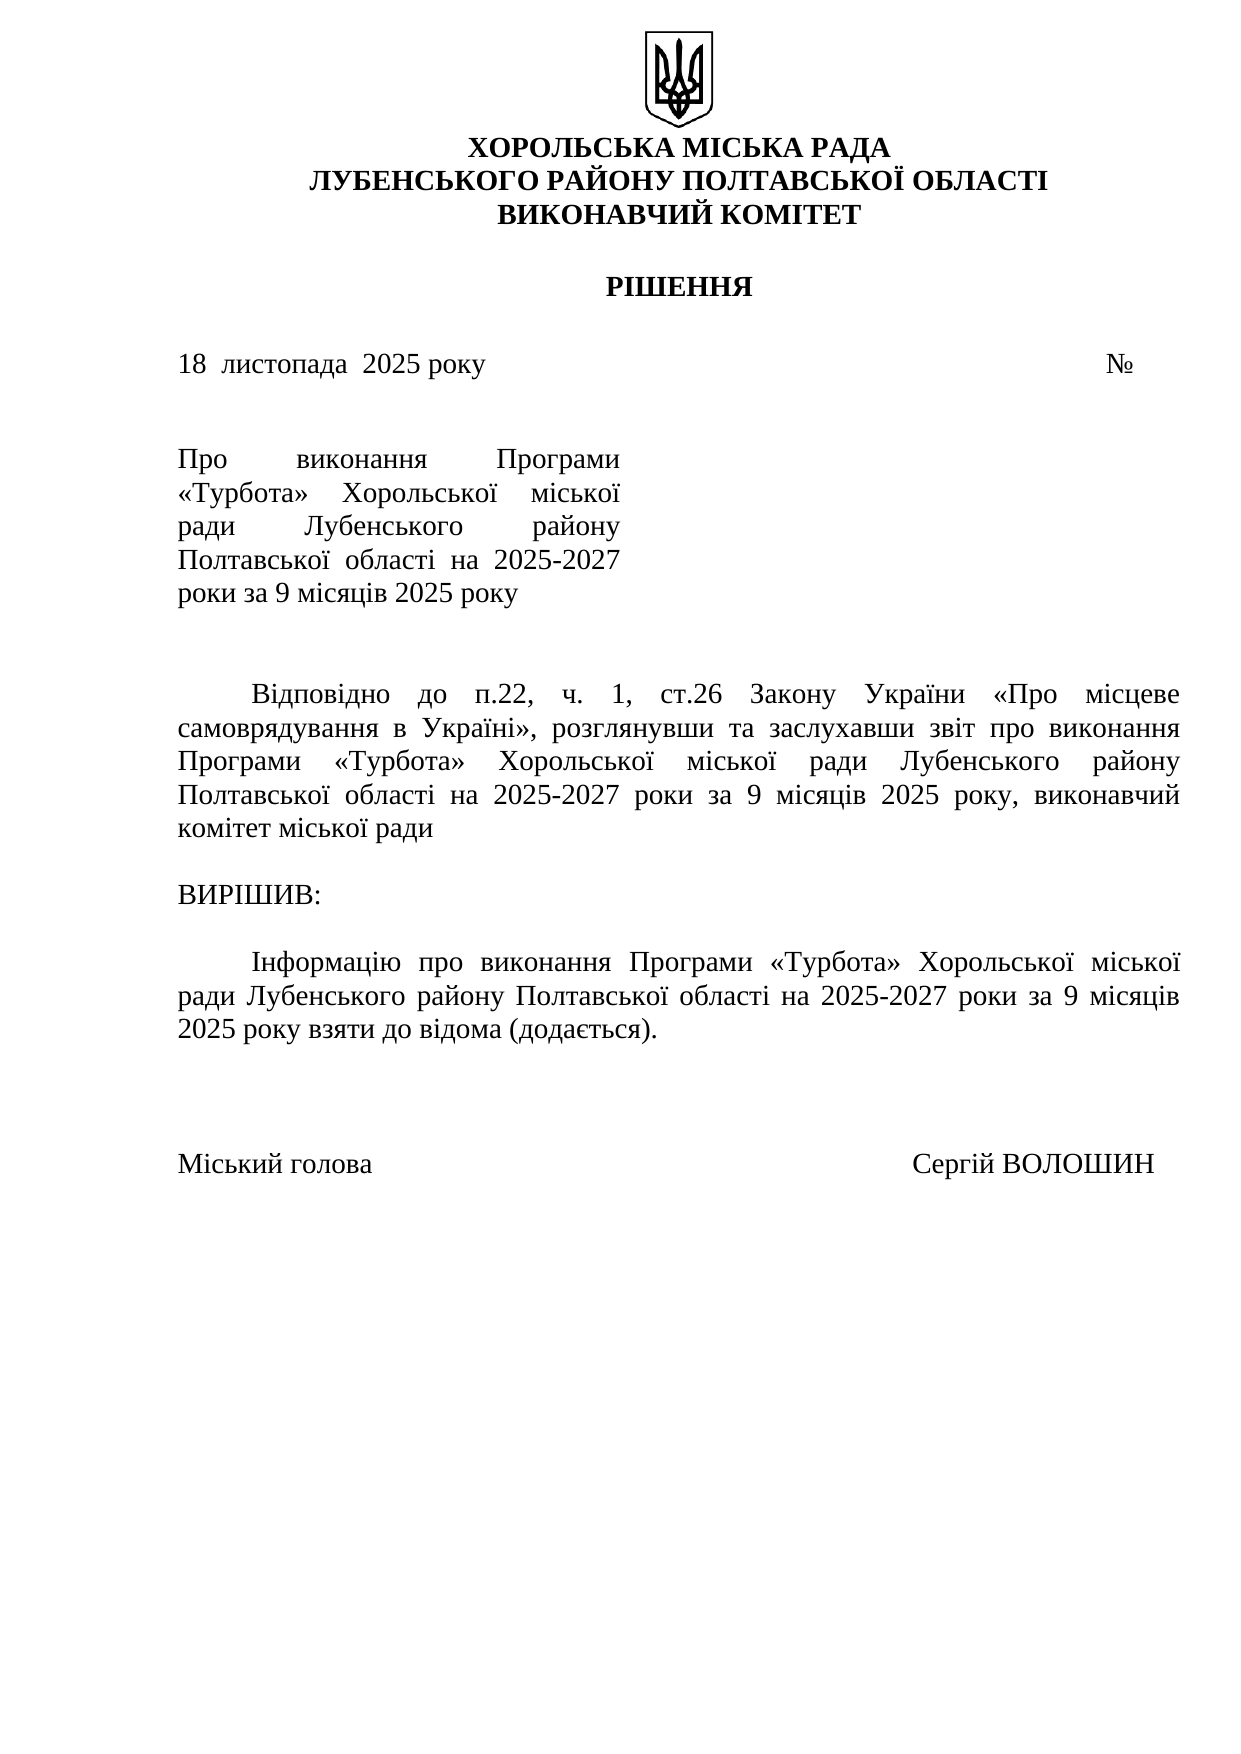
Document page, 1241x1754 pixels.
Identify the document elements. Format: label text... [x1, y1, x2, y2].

text ЛУБЕНСЬКОГО РАЙОНУ ПОЛТАВСЬКОЇ ОБЛАСТІ [177, 163, 1181, 197]
picture [643, 29, 715, 130]
text Відповідно до п.22, ч. 1, ст.26 Закону України «Про місцеве самоврядування в Україні», розглянувши та заслухавши звіт про виконання Програми «Турбота» Хорольської міської ради Лубенського району Полтавської області на 2025-2027 роки за 9 місяців 2025 року, виконавчий комітет міської ради [177, 676, 1181, 844]
text ВИРІШИВ: [177, 877, 1181, 911]
text 18 листопада 2025 року № [177, 346, 1181, 380]
text Про виконання Програми «Турбота» Хорольської міської ради Лубенського району Полтавської області на 2025-2027 роки за 9 місяців 2025 року [177, 441, 620, 609]
text Міський голова Сергій ВОЛОШИН [177, 1146, 1181, 1179]
text ВИКОНАВЧИЙ КОМІТЕТ [177, 197, 1181, 231]
text Інформацію про виконання Програми «Турбота» Хорольської міської ради Лубенського району Полтавської області на 2025-2027 роки за 9 місяців 2025 року взяти до відома (додається). [177, 944, 1181, 1045]
text ХОРОЛЬСЬКА МІСЬКА РАДА [177, 29, 1181, 163]
text РІШЕННЯ [177, 231, 1181, 303]
